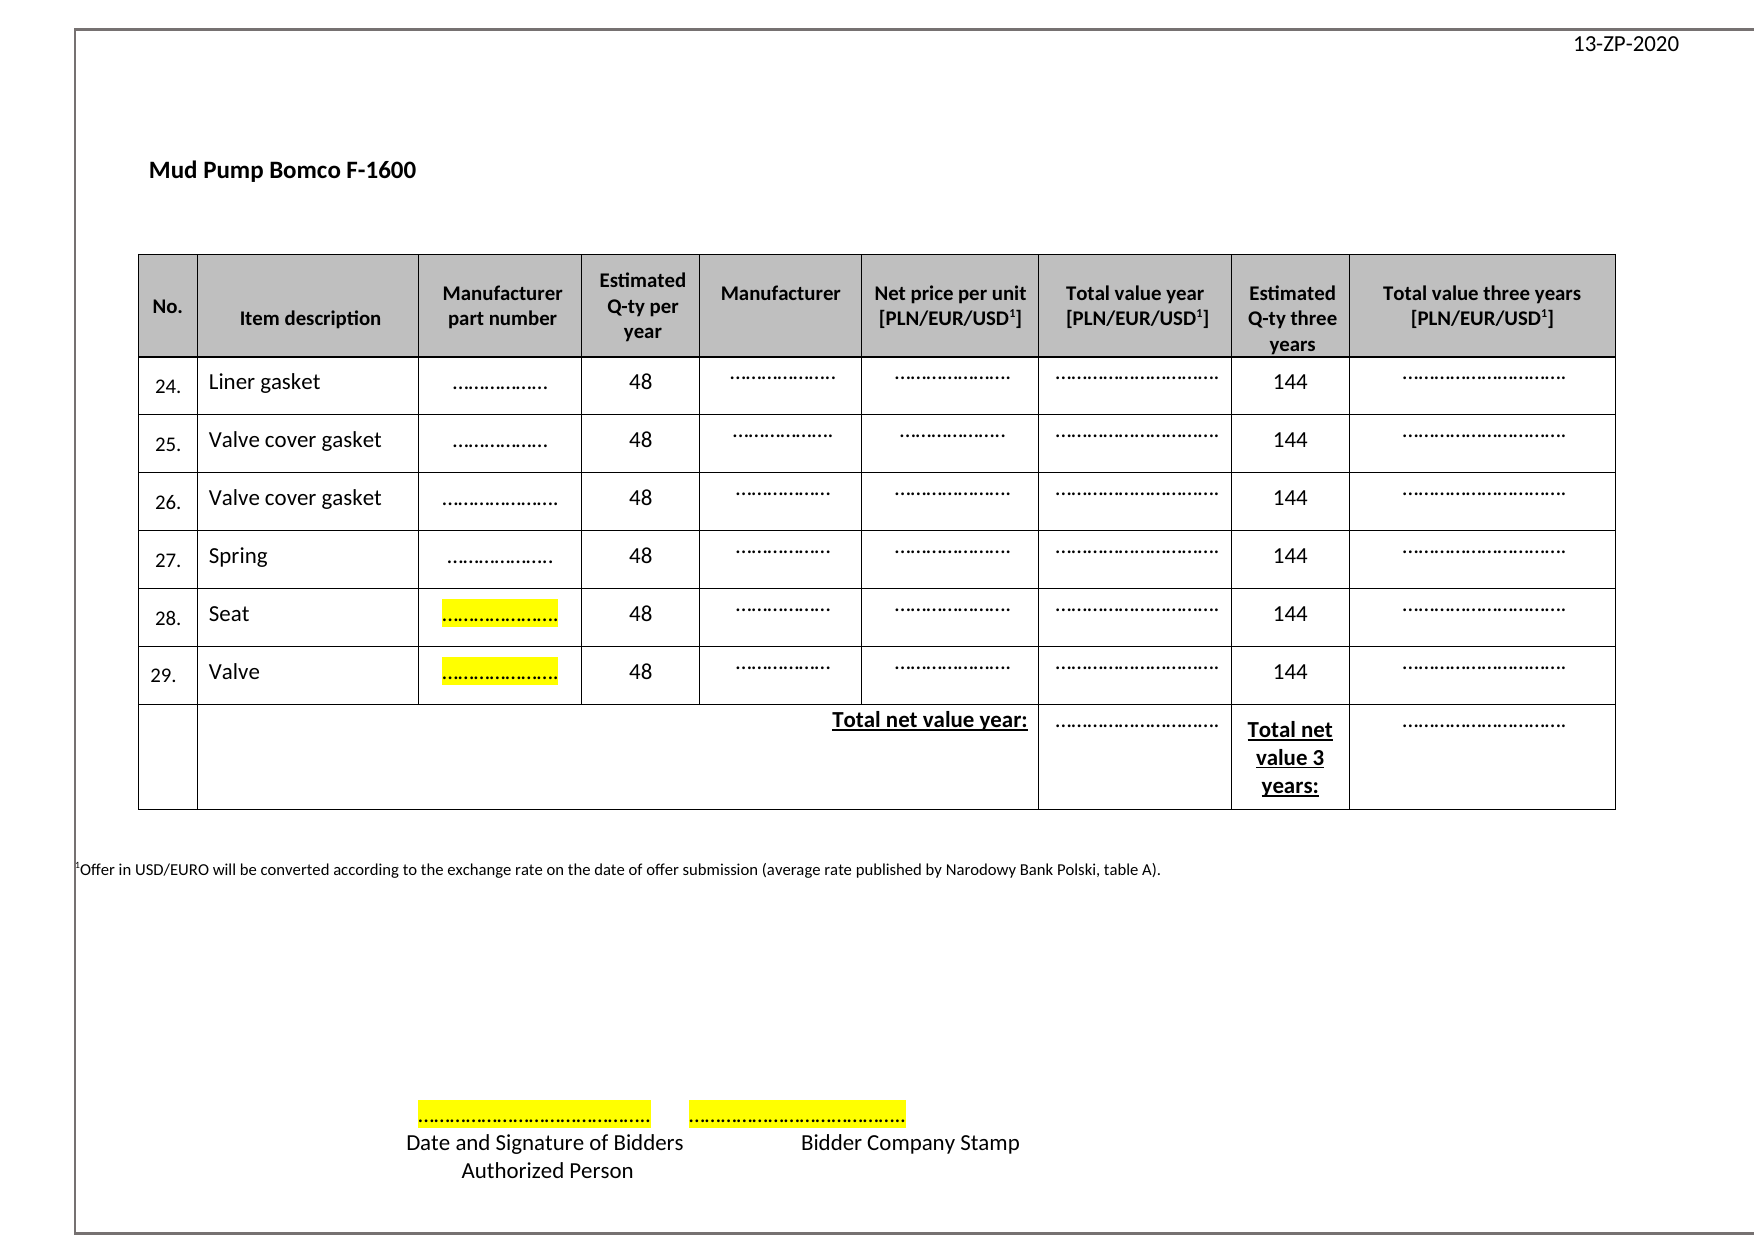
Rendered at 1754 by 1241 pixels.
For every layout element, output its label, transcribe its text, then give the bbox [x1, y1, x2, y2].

table_cell [419, 358, 581, 414]
table_cell [1350, 647, 1615, 704]
text Mud Pump Bomco F-1600 [75, 154, 1679, 185]
table_cell [1039, 473, 1231, 530]
table_cell [862, 531, 1038, 588]
table_cell [862, 358, 1038, 414]
table_cell [1350, 705, 1615, 809]
table_cell [419, 531, 581, 588]
table_cell [419, 473, 581, 530]
table_cell [700, 589, 861, 646]
table_cell 29. [139, 647, 197, 704]
table_cell [700, 473, 861, 530]
table_header Manufacturer part number [419, 255, 581, 356]
table_cell [139, 705, 197, 809]
table_cell 48 [582, 531, 699, 588]
table_cell 27. [139, 531, 197, 588]
table_cell …………………. [419, 589, 581, 646]
table_cell 144 [1232, 415, 1349, 472]
table_cell 48 [582, 358, 699, 414]
table_cell 144 [1232, 647, 1349, 704]
table_cell [700, 415, 861, 472]
table_header No. [139, 255, 197, 356]
table_header Estimated Q-ty per year [582, 255, 699, 356]
table_cell [1350, 473, 1615, 530]
table_cell [419, 415, 581, 472]
table_cell 48 [582, 589, 699, 646]
table_cell [700, 531, 861, 588]
table_cell 144 [1232, 358, 1349, 414]
table_cell Valve cover gasket [198, 415, 418, 472]
table_header Manufacturer [700, 255, 861, 356]
table_cell Valve [198, 647, 418, 704]
table_cell [1350, 589, 1615, 646]
table_cell [1039, 589, 1231, 646]
table_cell [1350, 415, 1615, 472]
table_cell [1039, 705, 1231, 809]
table_cell [700, 358, 861, 414]
table_cell 26. [139, 473, 197, 530]
table_cell 144 [1232, 473, 1349, 530]
table_cell 24. [139, 358, 197, 414]
table_cell [862, 473, 1038, 530]
table_cell Valve cover gasket [198, 473, 418, 530]
table_cell [1039, 531, 1231, 588]
table_cell Total net value 3 years: [1232, 705, 1349, 809]
table_cell [862, 589, 1038, 646]
table_cell [1350, 358, 1615, 414]
table_cell [1039, 358, 1231, 414]
table_cell Total net value year: [198, 705, 1038, 809]
table_cell …………………. [419, 647, 581, 704]
table_cell Spring [198, 531, 418, 588]
table_cell [1350, 531, 1615, 588]
table_header Item description [198, 255, 418, 356]
table_cell 144 [1232, 589, 1349, 646]
table_header Total value year [PLN/EUR/USD1] [1039, 255, 1231, 356]
table_cell [862, 415, 1038, 472]
table_header Estimated Q-ty three years [1232, 255, 1349, 356]
text 1Offer in USD/EURO will be converted according to the exchange rate on the date of offer submission (average rate published by Narodowy Bank Polski, table A). [75, 859, 1679, 880]
table_cell [700, 647, 861, 704]
table_cell 48 [582, 415, 699, 472]
table_header Total value three years [PLN/EUR/USD1] [1350, 255, 1615, 356]
table_cell 28. [139, 589, 197, 646]
table_cell [1039, 647, 1231, 704]
table_cell 25. [139, 415, 197, 472]
table_cell 144 [1232, 531, 1349, 588]
table_cell [1039, 415, 1231, 472]
table_cell 48 [582, 473, 699, 530]
table_header Net price per unit [PLN/EUR/USD1] [862, 255, 1038, 356]
table_cell Liner gasket [198, 358, 418, 414]
table_cell [862, 647, 1038, 704]
table_cell 48 [582, 647, 699, 704]
table_cell Seat [198, 589, 418, 646]
